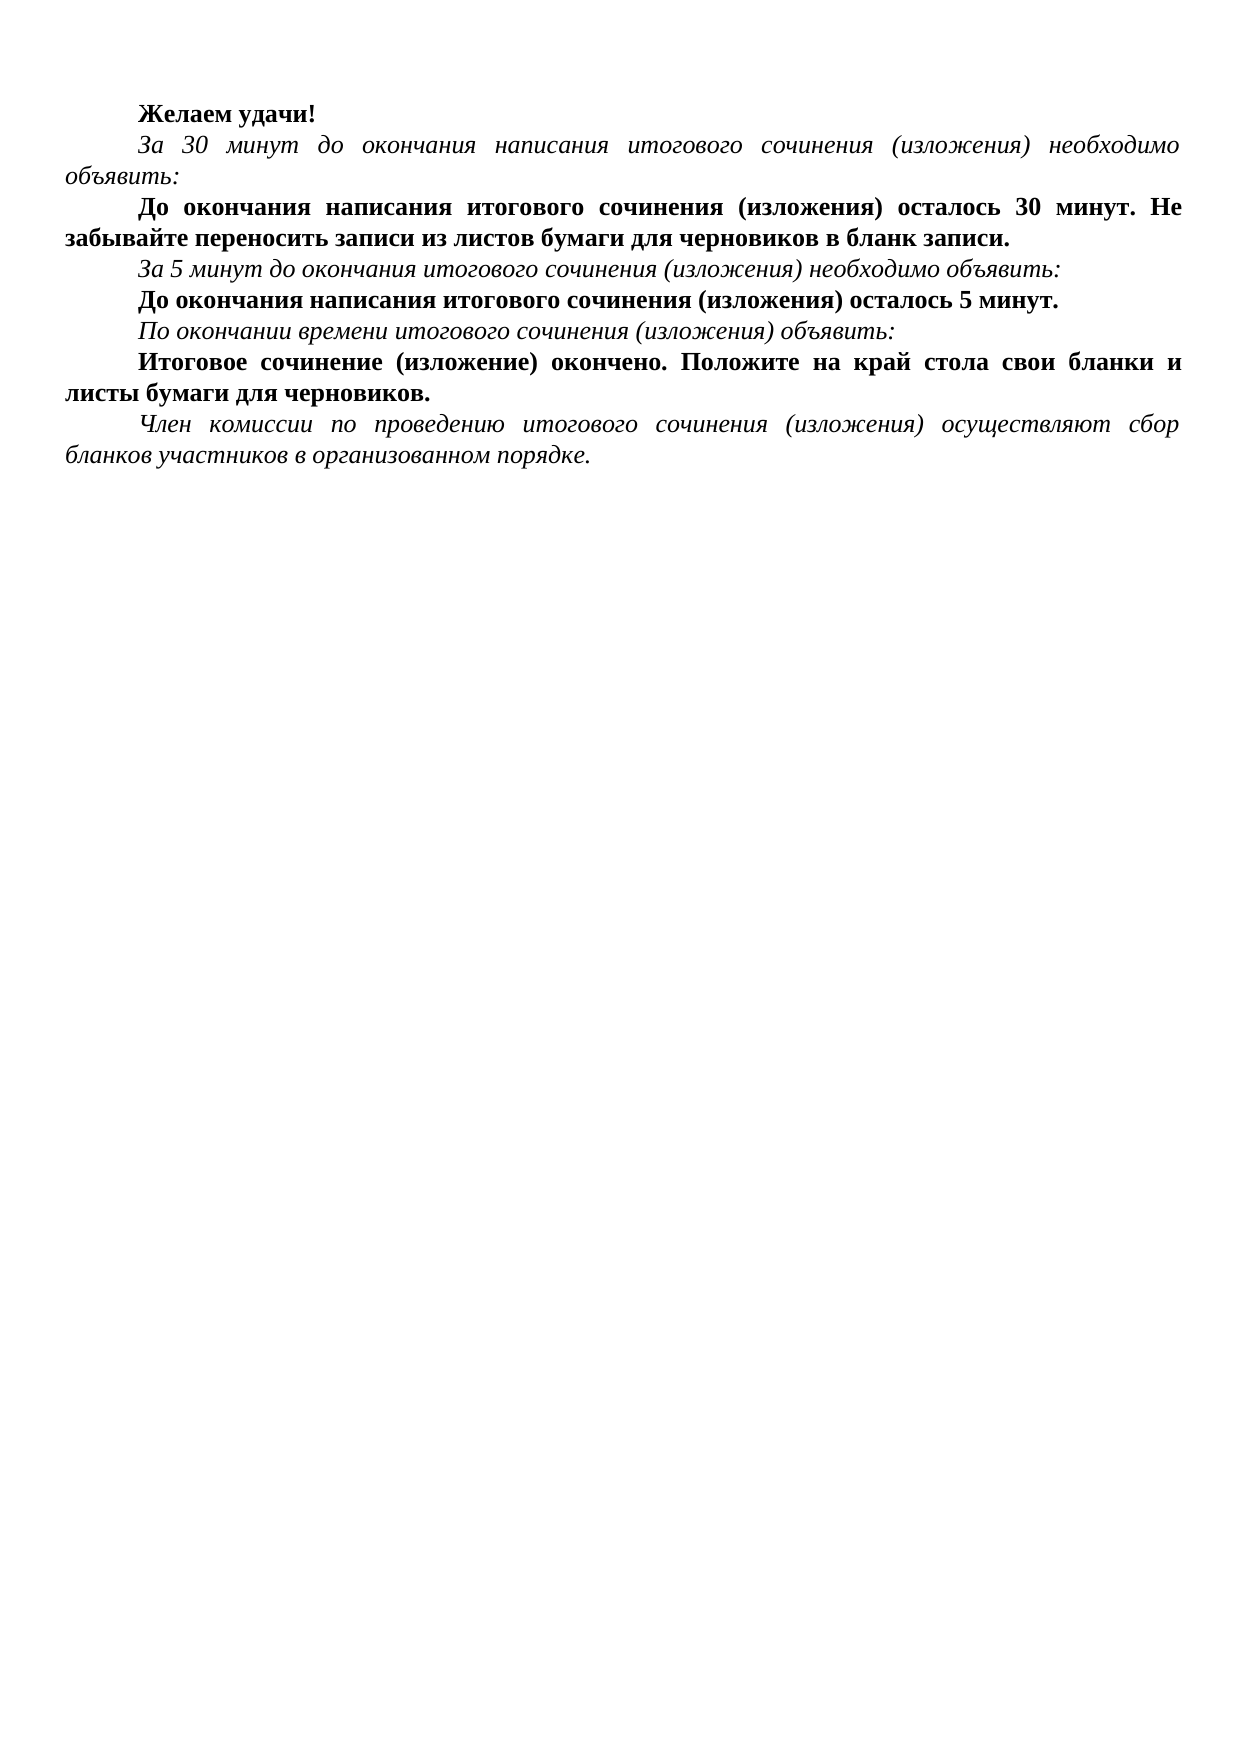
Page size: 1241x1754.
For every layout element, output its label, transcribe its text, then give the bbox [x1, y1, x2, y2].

text Желаем удачи! [65, 97, 1183, 128]
text По окончании времени итогового сочинения (изложения) объявить: [65, 315, 1183, 346]
text Член комиссии по проведению итогового сочинения (изложения) осуществляют сбор бланков участников в организованном порядке. [65, 408, 1183, 470]
text До окончания написания итогового сочинения (изложения) осталось 5 минут. [65, 284, 1183, 315]
text Итоговое сочинение (изложение) окончено. Положите на край стола свои бланки и листы бумаги для черновиков. [65, 346, 1183, 408]
text За 5 минут до окончания итогового сочинения (изложения) необходимо объявить: [65, 253, 1183, 284]
text За 30 минут до окончания написания итогового сочинения (изложения) необходимо объявить: [65, 128, 1183, 191]
text До окончания написания итогового сочинения (изложения) осталось 30 минут. Не забывайте переносить записи из листов бумаги для черновиков в бланк записи. [65, 191, 1183, 253]
